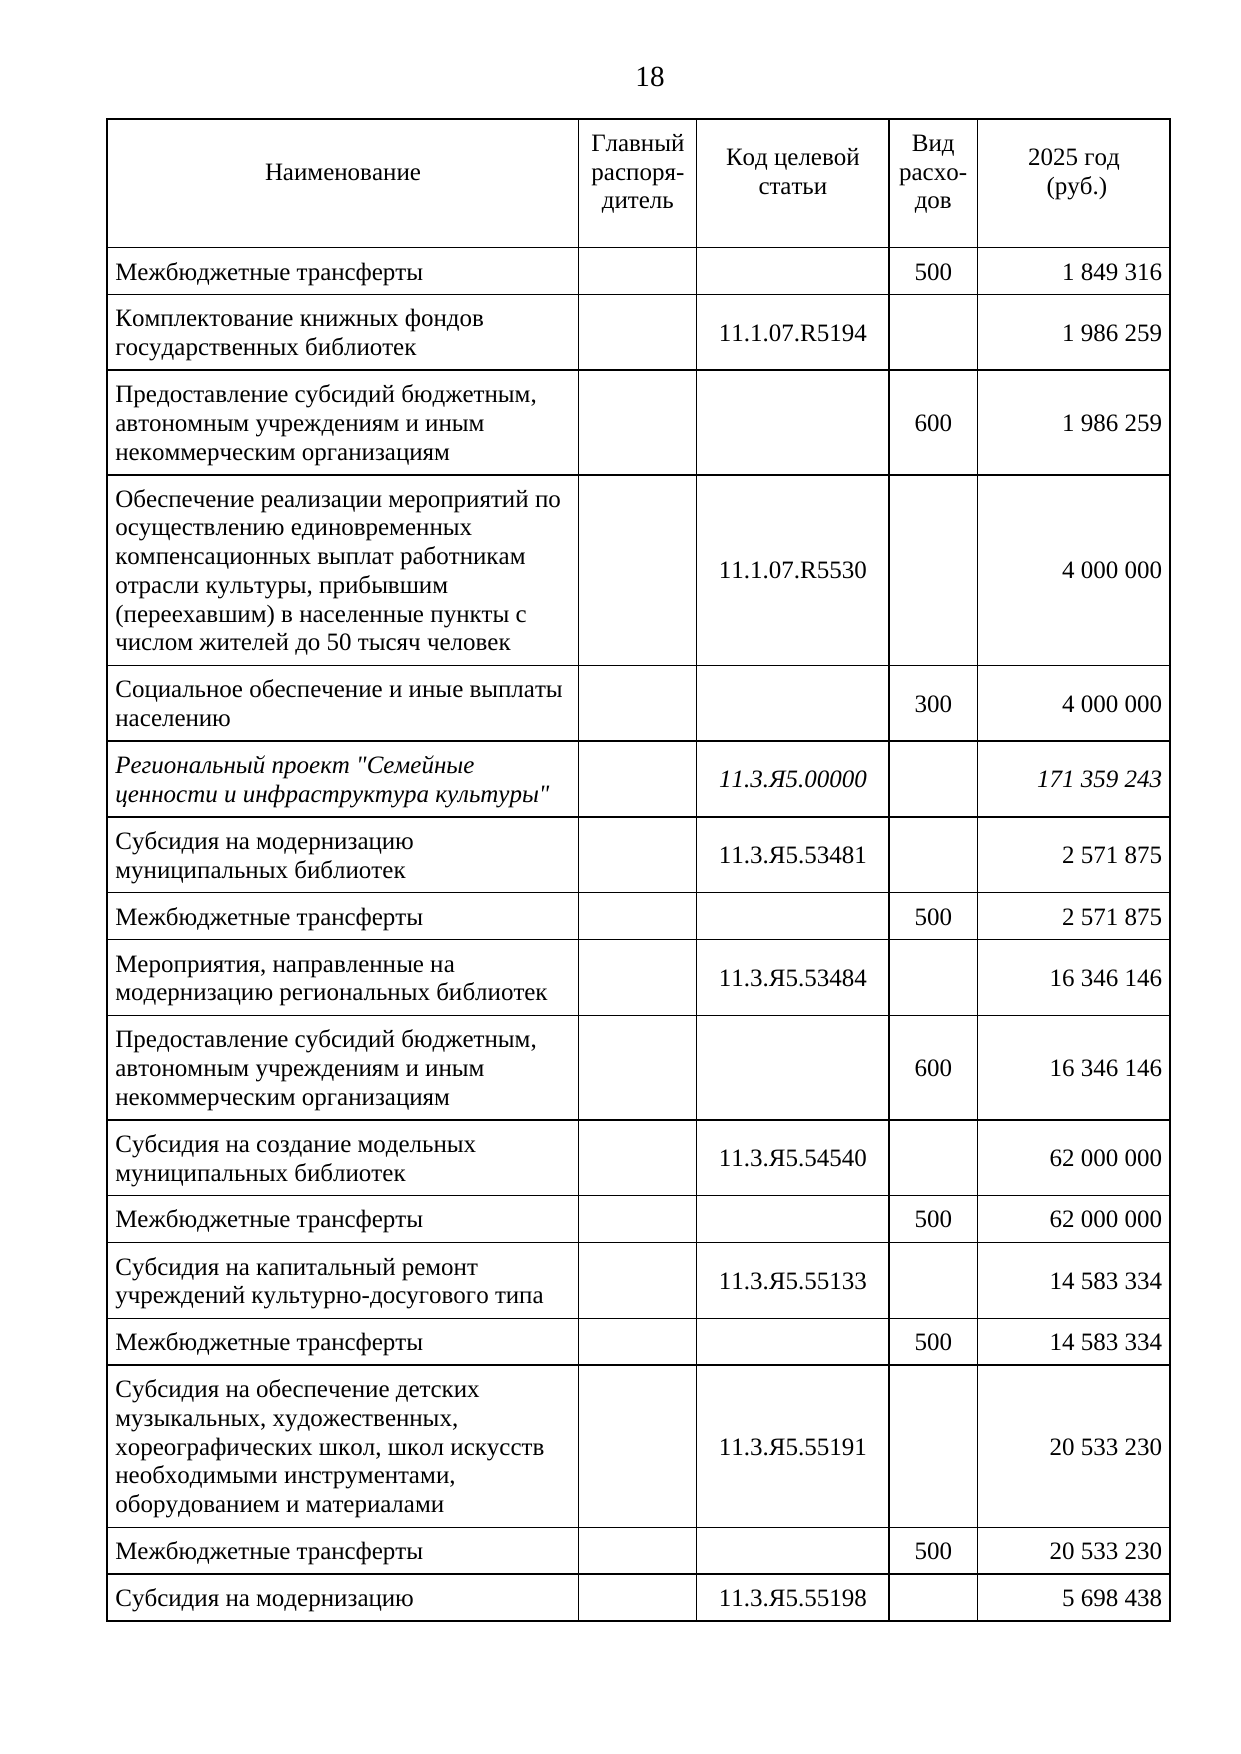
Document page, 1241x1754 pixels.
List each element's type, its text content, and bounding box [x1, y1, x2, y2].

table_cell [890, 1243, 977, 1317]
table_cell [579, 295, 696, 369]
table_cell [890, 476, 977, 664]
table_cell [697, 1016, 888, 1119]
table_cell [697, 666, 888, 740]
table_cell [890, 940, 977, 1014]
table_cell [697, 248, 888, 294]
table_cell 5 698 438 [978, 1575, 1169, 1620]
table_cell Социальное обеспечение и иные выплаты населению [108, 666, 578, 740]
table_cell [890, 1366, 977, 1526]
table_cell 11.3.Я5.53484 [697, 940, 888, 1014]
table_cell 300 [890, 666, 977, 740]
table_cell Субсидия на капитальный ремонт учреждений культурно-досугового типа [108, 1243, 578, 1317]
table_cell [579, 742, 696, 816]
table_cell Предоставление субсидий бюджетным, автономным учреждениям и иным некоммерческим организациям [108, 371, 578, 474]
table_cell [890, 1575, 977, 1620]
table_cell Мероприятия, направленные на модернизацию региональных библиотек [108, 940, 578, 1014]
table_cell 2 571 875 [978, 818, 1169, 892]
table_cell [579, 940, 696, 1014]
table_cell 11.1.07.R5194 [697, 295, 888, 369]
table_cell [579, 248, 696, 294]
table_cell [579, 1196, 696, 1242]
table_cell [579, 1319, 696, 1364]
table_cell [579, 1366, 696, 1526]
table_cell Субсидия на создание модельных муниципальных библиотек [108, 1121, 578, 1195]
table_cell Межбюджетные трансферты [108, 1528, 578, 1573]
table_cell 11.1.07.R5530 [697, 476, 888, 664]
table_cell 500 [890, 893, 977, 939]
table_cell [579, 476, 696, 664]
table_cell [579, 1121, 696, 1195]
table_cell 62 000 000 [978, 1121, 1169, 1195]
table_cell Межбюджетные трансферты [108, 248, 578, 294]
table_cell [579, 1016, 696, 1119]
table_cell 16 346 146 [978, 1016, 1169, 1119]
table_header Наименование [108, 120, 578, 247]
table_cell 1 986 259 [978, 371, 1169, 474]
table_cell [579, 893, 696, 939]
table_cell [579, 1575, 696, 1620]
table_cell Межбюджетные трансферты [108, 1196, 578, 1242]
table_cell [579, 818, 696, 892]
table_header Код целевой статьи [697, 120, 888, 247]
table_cell 1 986 259 [978, 295, 1169, 369]
table_cell 11.3.Я5.55191 [697, 1366, 888, 1526]
table_cell 11.3.Я5.55133 [697, 1243, 888, 1317]
table_cell [890, 818, 977, 892]
table_cell Межбюджетные трансферты [108, 1319, 578, 1364]
table_cell [697, 1319, 888, 1364]
table_cell Обеспечение реализации мероприятий по осуществлению единовременных компенсационных выплат работникам отрасли культуры, прибывшим (переехавшим) в населенные пункты с числом жителей до 50 тысяч человек [108, 476, 578, 664]
table_cell [579, 1528, 696, 1573]
table_cell [579, 666, 696, 740]
table_cell [890, 742, 977, 816]
table_cell Субсидия на обеспечение детских музыкальных, художественных, хореографических школ, школ искусств необходимыми инструментами, оборудованием и материалами [108, 1366, 578, 1526]
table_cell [108, 1575, 578, 1620]
table_cell Субсидия на модернизацию муниципальных библиотек [108, 818, 578, 892]
table_cell 16 346 146 [978, 940, 1169, 1014]
table_cell [890, 1121, 977, 1195]
table_cell [579, 371, 696, 474]
table_cell Межбюджетные трансферты [108, 893, 578, 939]
table_cell 171 359 243 [978, 742, 1169, 816]
table_cell 11.3.Я5.00000 [697, 742, 888, 816]
table_cell 11.3.Я5.55198 [697, 1575, 888, 1620]
table_cell [890, 295, 977, 369]
table_cell [697, 1196, 888, 1242]
table_cell [697, 371, 888, 474]
table_cell 600 [890, 371, 977, 474]
table_cell 11.3.Я5.53481 [697, 818, 888, 892]
table_header 2025 год (руб.) [978, 120, 1169, 247]
table_cell 14 583 334 [978, 1319, 1169, 1364]
table_cell 14 583 334 [978, 1243, 1169, 1317]
table_cell 20 533 230 [978, 1528, 1169, 1573]
table_header Главный распоря-дитель [579, 120, 696, 247]
table_cell 4 000 000 [978, 666, 1169, 740]
table_cell 500 [890, 1319, 977, 1364]
table_cell 62 000 000 [978, 1196, 1169, 1242]
table_cell Предоставление субсидий бюджетным, автономным учреждениям и иным некоммерческим организациям [108, 1016, 578, 1119]
table_cell [697, 1528, 888, 1573]
table_cell [697, 893, 888, 939]
table_cell 500 [890, 1196, 977, 1242]
table_header Вид расхо-дов [890, 120, 977, 247]
table_cell [579, 1243, 696, 1317]
table_cell 1 849 316 [978, 248, 1169, 294]
table_cell 500 [890, 1528, 977, 1573]
table_cell 20 533 230 [978, 1366, 1169, 1526]
table_cell Комплектование книжных фондов государственных библиотек [108, 295, 578, 369]
table_cell 4 000 000 [978, 476, 1169, 664]
table_cell 2 571 875 [978, 893, 1169, 939]
table_cell 11.3.Я5.54540 [697, 1121, 888, 1195]
table_cell 600 [890, 1016, 977, 1119]
table_cell Региональный проект "Семейные ценности и инфраструктура культуры" [108, 742, 578, 816]
table_cell 500 [890, 248, 977, 294]
